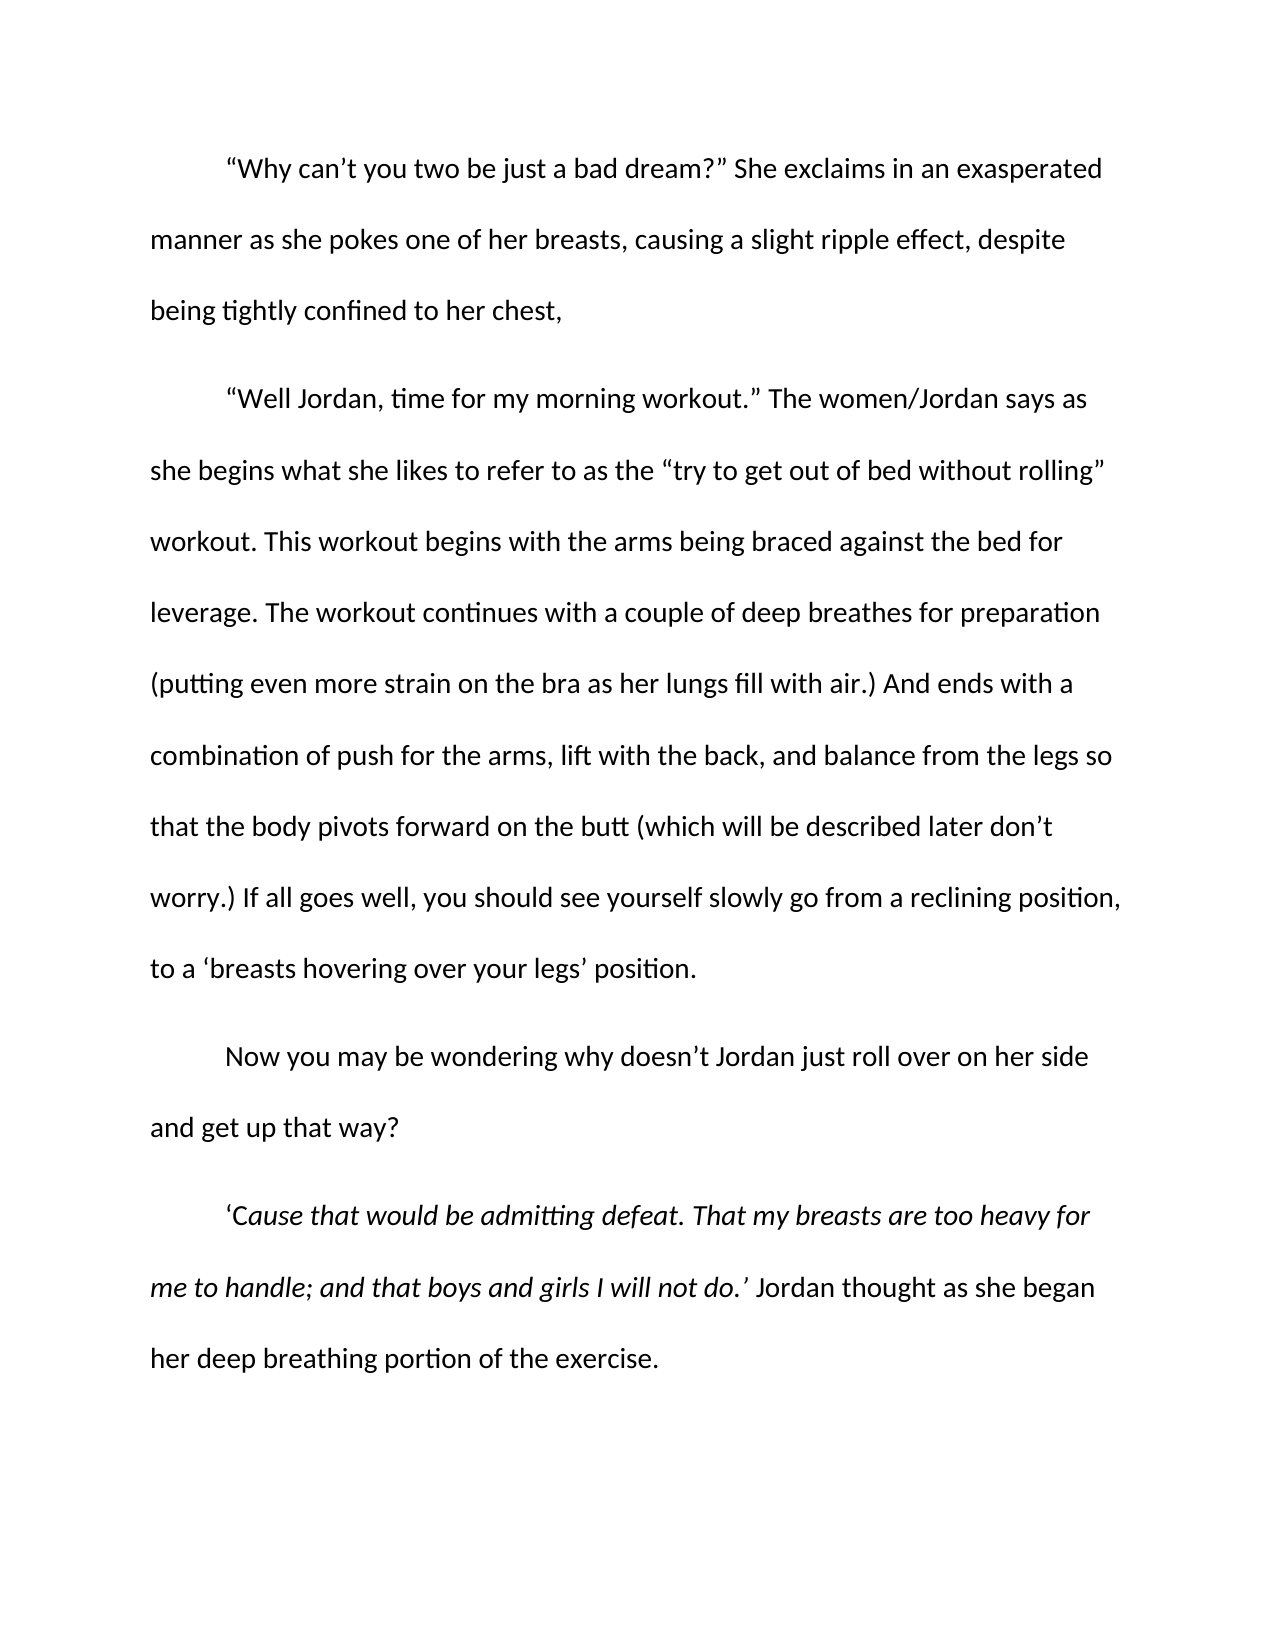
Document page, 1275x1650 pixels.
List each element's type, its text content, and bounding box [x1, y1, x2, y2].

text “Well Jordan, time for my morning workout.” The women/Jordan says as she begins what she likes to refer to as the “try to get out of bed without rolling” workout. This workout begins with the arms being braced against the bed for leverage. The workout continues with a couple of deep breathes for preparation (putting even more strain on the bra as her lungs fill with air.) And ends with a combination of push for the arms, lift with the back, and balance from the legs so that the body pivots forward on the butt (which will be described later don’t worry.) If all goes well, you should see yourself slowly go from a reclining position, to a ‘breasts hovering over your legs’ position. [150, 380, 1125, 986]
text ‘Cause that would be admitting defeat. That my breasts are too heavy for me to handle; and that boys and girls I will not do.’ Jordan thought as she began her deep breathing portion of the exercise. [150, 1197, 1125, 1376]
text Now you may be wondering why doesn’t Jordan just roll over on her side and get up that way? [150, 1038, 1125, 1145]
text “Why can’t you two be just a bad dream?” She exclaims in an exasperated manner as she pokes one of her breasts, causing a slight ripple effect, despite being tightly confined to her chest, [150, 150, 1125, 328]
